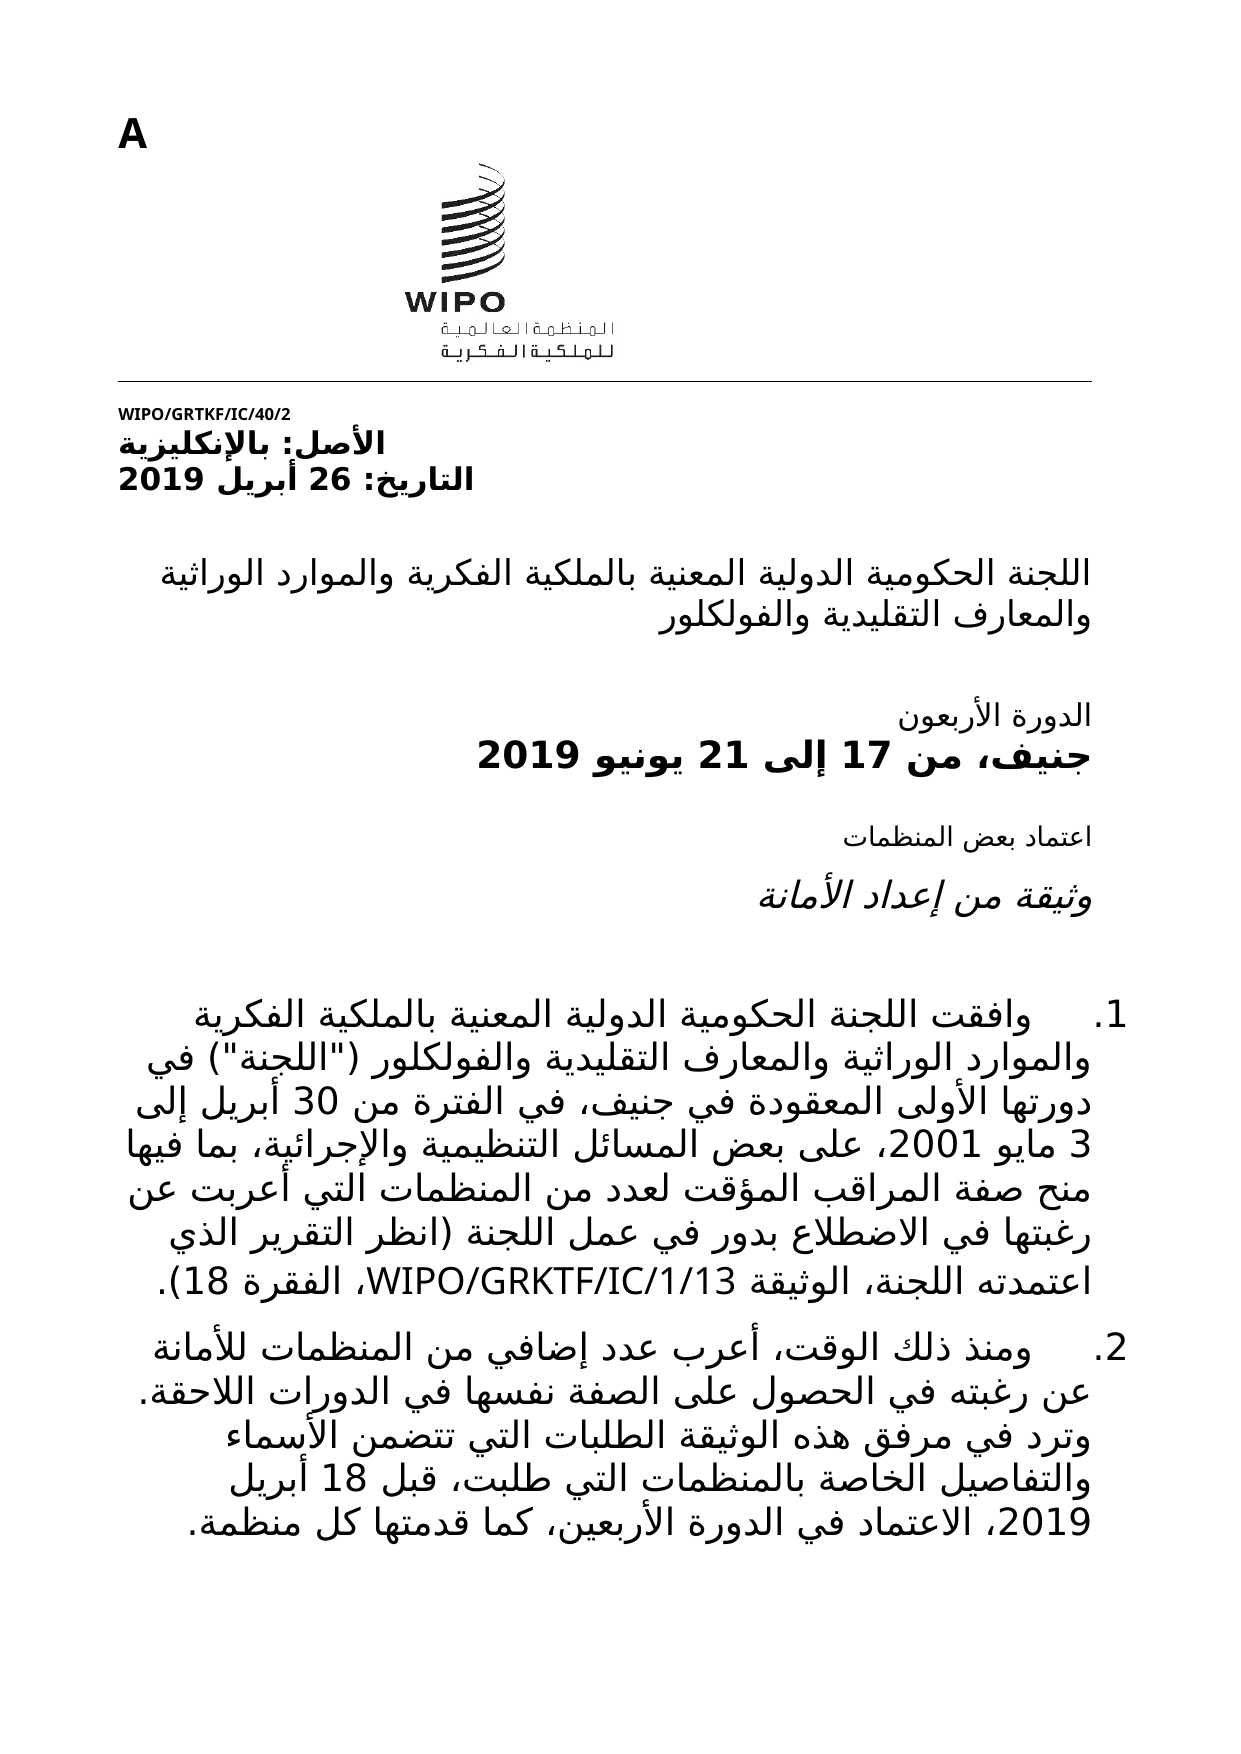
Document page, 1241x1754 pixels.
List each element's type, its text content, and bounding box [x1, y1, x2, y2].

text التاريخ: 26 أبريل 2019 [118, 462, 1092, 498]
text اعتماد بعض المنظمات [118, 821, 1092, 853]
text جنيف، من 17 إلى 21 يونيو 2019 [118, 734, 1092, 777]
text A [118, 104, 1092, 161]
text وثيقة من إعداد الأمانة [118, 873, 1092, 917]
picture [402, 161, 620, 369]
text الدورة الأربعون [118, 697, 1092, 734]
text WIPO/GRTKF/IC/40/2 [118, 382, 1092, 425]
text ومنذ ذلك الوقت، أعرب عدد إضافي من المنظمات للأمانة عن رغبته في الحصول على الصفة نفسها في الدورات اللاحقة. وترد في مرفق هذه الوثيقة الطلبات التي تتضمن الأسماء والتفاصيل الخاصة بالمنظمات التي طلبت، قبل 18 أبريل 2019، الاعتماد في الدورة الأربعين، كما قدمتها كل منظمة. [118, 1326, 1092, 1544]
text الأصل: بالإنكليزية [118, 425, 1092, 462]
text وافقت اللجنة الحكومية الدولية المعنية بالملكية الفكرية والموارد الوراثية والمعارف التقليدية والفولكلور ("اللجنة") في دورتها الأولى المعقودة في جنيف، في الفترة من 30 أبريل إلى 3 مايو 2001، على بعض المسائل التنظيمية والإجرائية، بما فيها منح صفة المراقب المؤقت لعدد من المنظمات التي أعربت عن رغبتها في الاضطلاع بدور في عمل اللجنة (انظر التقرير الذي اعتمدته اللجنة، الوثيقة WIPO/GRKTF/IC/1/13، الفقرة 18). [118, 992, 1092, 1305]
subtitle اللجنة الحكومية الدولية المعنية بالملكية الفكرية والموارد الوراثية والمعارف التقليدية والفولكلور [118, 552, 1092, 635]
